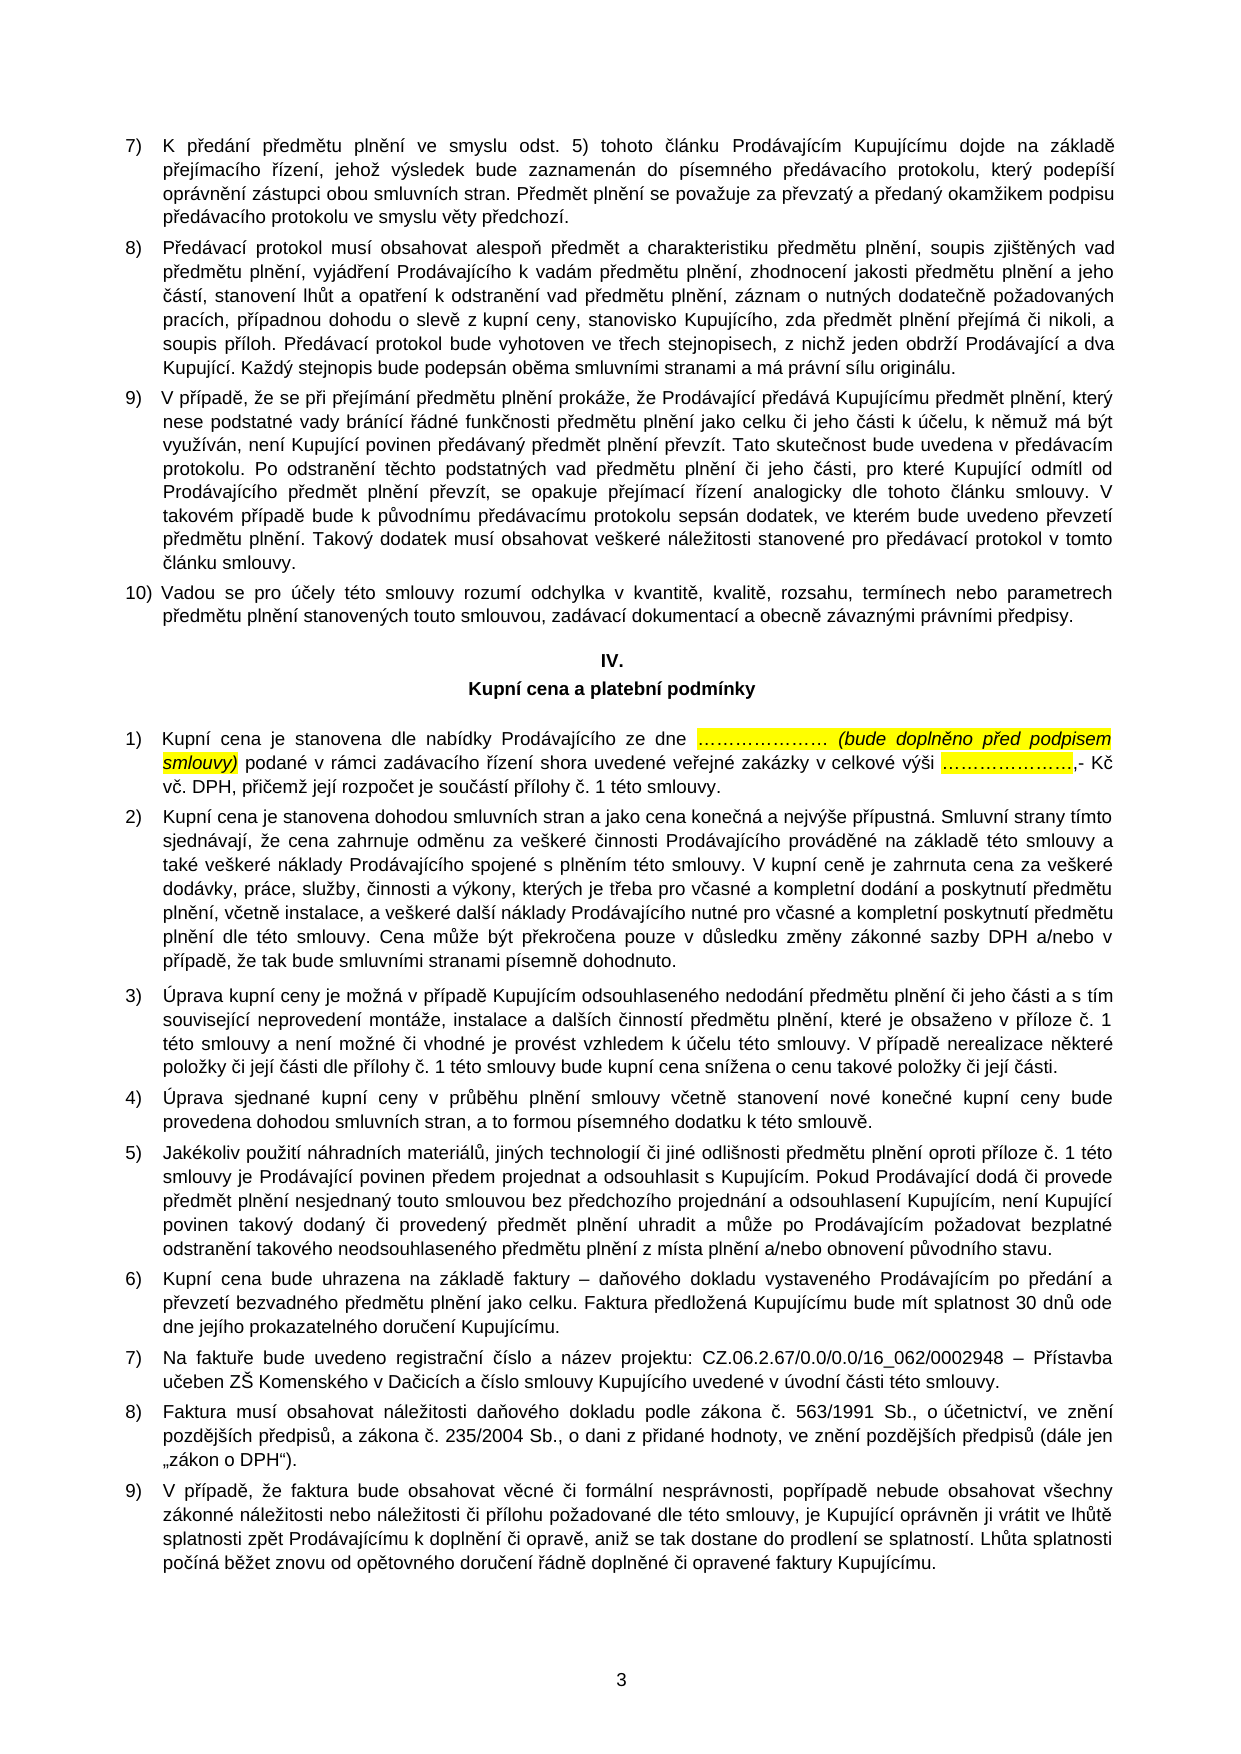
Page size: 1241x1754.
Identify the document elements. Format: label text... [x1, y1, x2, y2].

list Kupní cena je stanovena dohodou smluvních stran a jako cena konečná a nejvýše přípustná. Smluvní strany tímto sjednávají, že cena zahrnuje odměnu za veškeré činnosti Prodávajícího prováděné na základě této smlouvy a také veškeré náklady Prodávajícího spojené s plněním této smlouvy. V kupní ceně je zahrnuta cena za veškeré dodávky, práce, služby, činnosti a výkony, kterých je třeba pro včasné a kompletní dodání a poskytnutí předmětu plnění, včetně instalace, a veškeré další náklady Prodávajícího nutné pro včasné a kompletní poskytnutí předmětu plnění dle této smlouvy. Cena může být překročena pouze v důsledku změny zákonné sazby DPH a/nebo v případě, že tak bude smluvními stranami písemně dohodnuto. [125, 805, 1113, 972]
list Kupní cena bude uhrazena na základě faktury – daňového dokladu vystaveného Prodávajícím po předání a převzetí bezvadného předmětu plnění jako celku. Faktura předložená Kupujícímu bude mít splatnost 30 dnů ode dne jejího prokazatelného doručení Kupujícímu. [125, 1266, 1113, 1338]
list Úprava kupní ceny je možná v případě Kupujícím odsouhlaseného nedodání předmětu plnění či jeho části a s tím související neprovedení montáže, instalace a dalších činností předmětu plnění, které je obsaženo v příloze č. 1 této smlouvy a není možné či vhodné je provést vzhledem k účelu této smlouvy. V případě nerealizace některé položky či její části dle přílohy č. 1 této smlouvy bude kupní cena snížena o cenu takové položky či její části. [125, 983, 1113, 1079]
list K předání předmětu plnění ve smyslu odst. 5) tohoto článku Prodávajícím Kupujícímu dojde na základě přejímacího řízení, jehož výsledek bude zaznamenán do písemného předávacího protokolu, který podepíší oprávnění zástupci obou smluvních stran. Předmět plnění se považuje za převzatý a předaný okamžikem podpisu předávacího protokolu ve smyslu věty předchozí. [125, 133, 1115, 229]
list Faktura musí obsahovat náležitosti daňového dokladu podle zákona č. 563/1991 Sb., o účetnictví, ve znění pozdějších předpisů, a zákona č. 235/2004 Sb., o dani z přidané hodnoty, ve znění pozdějších předpisů (dále jen „zákon o DPH“). [125, 1399, 1113, 1471]
list Vadou se pro účely této smlouvy rozumí odchylka v kvantitě, kvalitě, rozsahu, termínech nebo parametrech předmětu plnění stanovených touto smlouvou, zadávací dokumentací a obecně závaznými právními předpisy. [125, 580, 1113, 627]
text IV. [125, 652, 1099, 671]
text Kupní cena a platební podmínky [125, 680, 1099, 699]
list Na faktuře bude uvedeno registrační číslo a název projektu: CZ.06.2.67/0.0/0.0/16_062/0002948 – Přístavba učeben ZŠ Komenského v Dačicích a číslo smlouvy Kupujícího uvedené v úvodní části této smlouvy. [125, 1345, 1113, 1393]
list V případě, že se při přejímání předmětu plnění prokáže, že Prodávající předává Kupujícímu předmět plnění, který nese podstatné vady bránící řádné funkčnosti předmětu plnění jako celku či jeho části k účelu, k němuž má být využíván, není Kupující povinen předávaný předmět plnění převzít. Tato skutečnost bude uvedena v předávacím protokolu. Po odstranění těchto podstatných vad předmětu plnění či jeho části, pro které Kupující odmítl od Prodávajícího předmět plnění převzít, se opakuje přejímací řízení analogicky dle tohoto článku smlouvy. V takovém případě bude k původnímu předávacímu protokolu sepsán dodatek, ve kterém bude uvedeno převzetí předmětu plnění. Takový dodatek musí obsahovat veškeré náležitosti stanovené pro předávací protokol v tomto článku smlouvy. [125, 386, 1113, 574]
list Jakékoliv použití náhradních materiálů, jiných technologií či jiné odlišnosti předmětu plnění oproti příloze č. 1 této smlouvy je Prodávající povinen předem projednat a odsouhlasit s Kupujícím. Pokud Prodávající dodá či provede předmět plnění nesjednaný touto smlouvou bez předchozího projednání a odsouhlasení Kupujícím, není Kupující povinen takový dodaný či provedený předmět plnění uhradit a může po Prodávajícím požadovat bezplatné odstranění takového neodsouhlaseného předmětu plnění z místa plnění a/nebo obnovení původního stavu. [125, 1140, 1113, 1260]
list Úprava sjednané kupní ceny v průběhu plnění smlouvy včetně stanovení nové konečné kupní ceny bude provedena dohodou smluvních stran, a to formou písemného dodatku k této smlouvě. [125, 1085, 1113, 1133]
list Předávací protokol musí obsahovat alespoň předmět a charakteristiku předmětu plnění, soupis zjištěných vad předmětu plnění, vyjádření Prodávajícího k vadám předmětu plnění, zhodnocení jakosti předmětu plnění a jeho částí, stanovení lhůt a opatření k odstranění vad předmětu plnění, záznam o nutných dodatečně požadovaných pracích, případnou dohodu o slevě z kupní ceny, stanovisko Kupujícího, zda předmět plnění přejímá či nikoli, a soupis příloh. Předávací protokol bude vyhotoven ve třech stejnopisech, z nichž jeden obdrží Prodávající a dva Kupující. Každý stejnopis bude podepsán oběma smluvními stranami a má právní sílu originálu. [125, 235, 1115, 379]
list V případě, že faktura bude obsahovat věcné či formální nesprávnosti, popřípadě nebude obsahovat všechny zákonné náležitosti nebo náležitosti či přílohu požadované dle této smlouvy, je Kupující oprávněn ji vrátit ve lhůtě splatnosti zpět Prodávajícímu k doplnění či opravě, aniž se tak dostane do prodlení se splatností. Lhůta splatnosti počíná běžet znovu od opětovného doručení řádně doplněné či opravené faktury Kupujícímu. [125, 1478, 1113, 1574]
list Kupní cena je stanovena dle nabídky Prodávajícího ze dne ………………… (bude doplněno před podpisem smlouvy) podané v rámci zadávacího řízení shora uvedené veřejné zakázky v celkové výši …………………,- Kč vč. DPH, přičemž její rozpočet je součástí přílohy č. 1 této smlouvy. [125, 727, 1113, 798]
